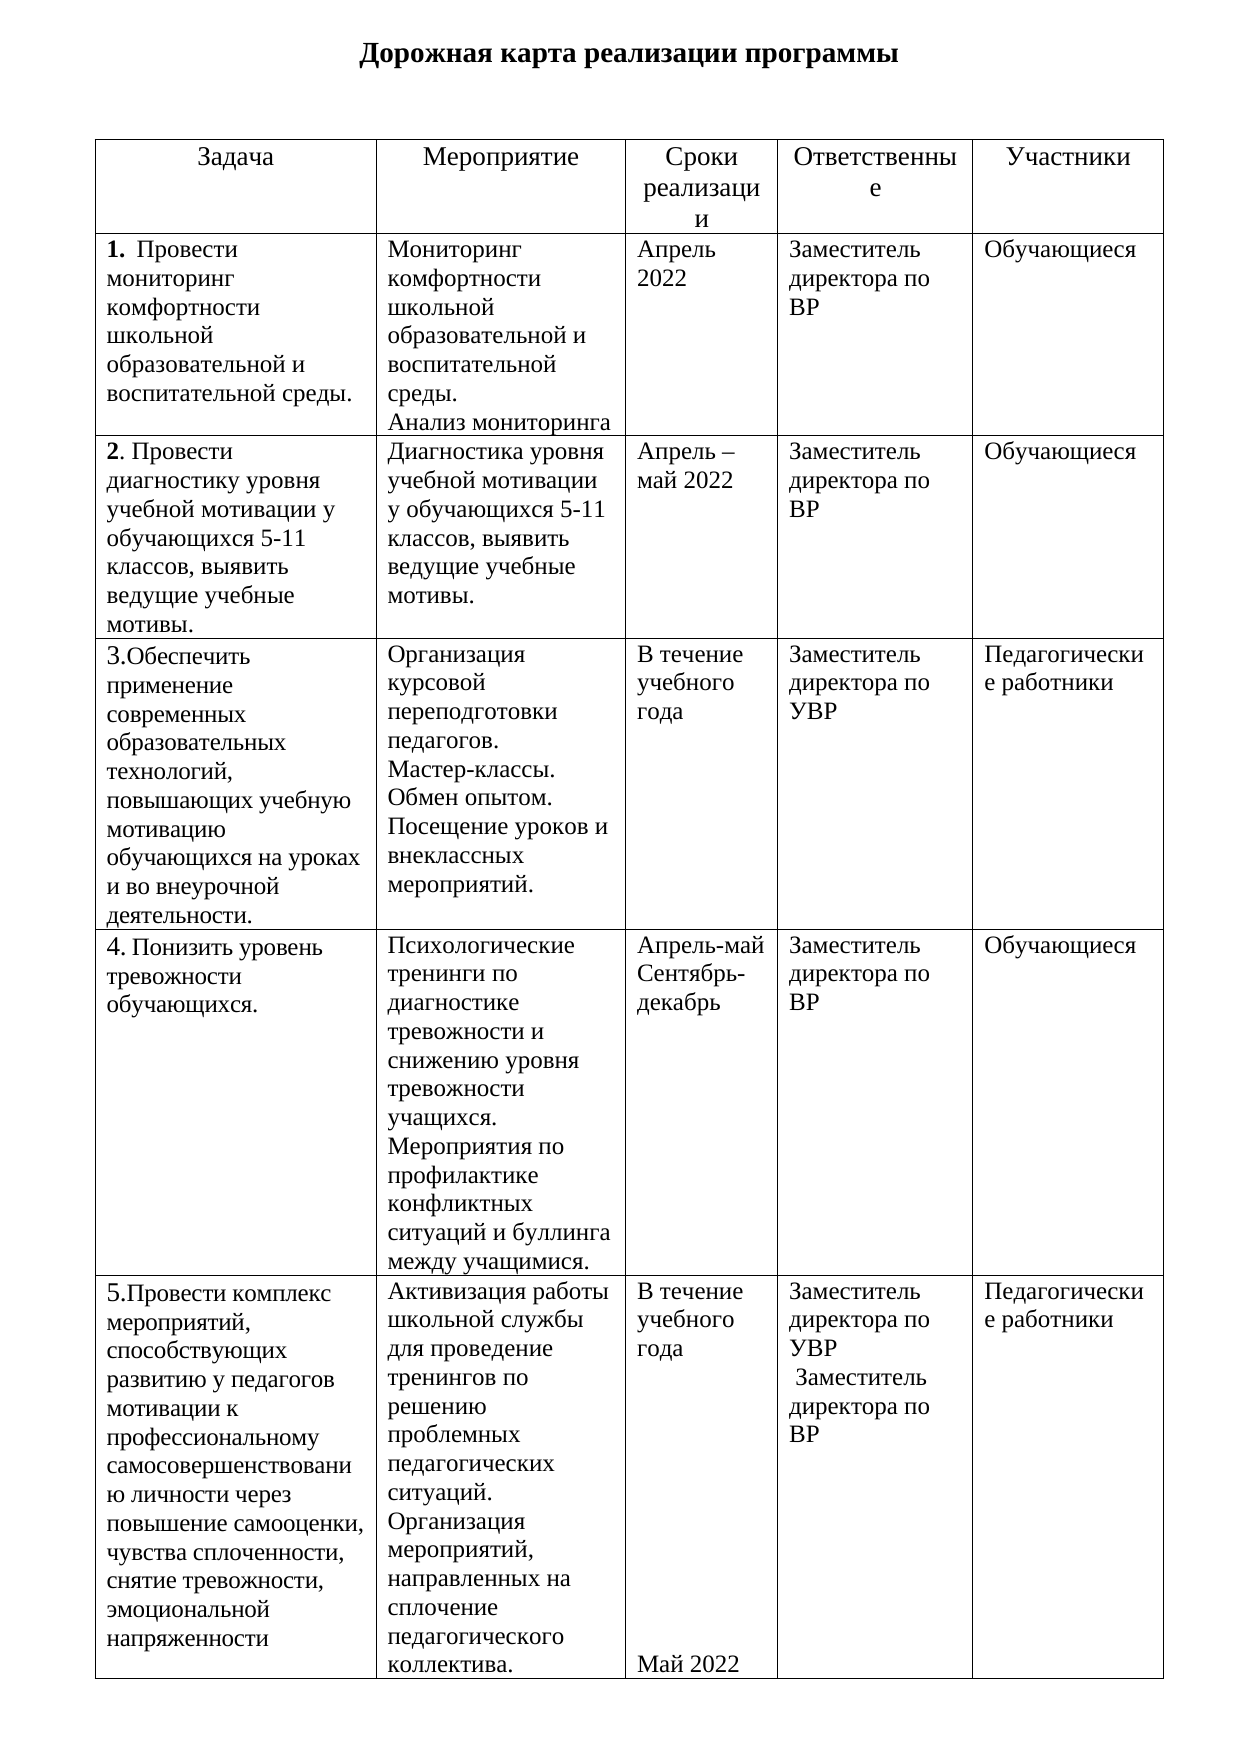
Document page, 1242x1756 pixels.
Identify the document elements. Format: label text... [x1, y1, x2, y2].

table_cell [626, 1276, 777, 1678]
table_header Мероприятие [377, 140, 625, 233]
table_cell Обучающиеся [973, 930, 1163, 1275]
table_cell Организация курсовой переподготовки педагогов. Мастер-классы. Обмен опытом. Посещение уроков и внеклассных мероприятий. [377, 639, 625, 929]
table_cell Апрель –май 2022 [626, 436, 777, 638]
table_cell 1. Провести мониторинг комфортности школьной образовательной и воспитательной среды. [96, 234, 376, 435]
table_cell Заместитель директора по ВР [778, 436, 972, 638]
table_header Сроки реализации [626, 140, 777, 233]
table_cell Апрель-май Сентябрь- декабрь [626, 930, 777, 1275]
table_cell Апрель 2022 [626, 234, 777, 435]
table_cell Диагностика уровня учебной мотивации у обучающихся 5-11 классов, выявить ведущие учебные мотивы. [377, 436, 625, 638]
table_cell Заместитель директора по УВР [778, 639, 972, 929]
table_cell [96, 1276, 376, 1678]
table_cell Обучающиеся [973, 234, 1163, 435]
table_cell Психологические тренинги по диагностике тревожности и снижению уровня тревожности учащихся. Мероприятия по профилактике конфликтных ситуаций и буллинга между учащимися. [377, 930, 625, 1275]
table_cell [973, 1276, 1163, 1678]
table_cell Педагогические работники [973, 639, 1163, 929]
table_cell В течение учебного года [626, 639, 777, 929]
table_cell Обучающиеся [973, 436, 1163, 638]
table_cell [778, 1276, 972, 1678]
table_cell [377, 1276, 625, 1678]
table_cell 2. Провести диагностику уровня учебной мотивации у обучающихся 5-11 классов, выявить ведущие учебные мотивы. [96, 436, 376, 638]
table_header Ответственные [778, 140, 972, 233]
table_header Участники [973, 140, 1163, 233]
table_cell 4. Понизить уровень тревожности обучающихся. [96, 930, 376, 1275]
table_cell Заместитель директора по ВР [778, 930, 972, 1275]
text Дорожная карта реализации программы [106, 35, 1152, 69]
table_header Задача [96, 140, 376, 233]
table_cell Заместитель директора по ВР [778, 234, 972, 435]
table_cell Мониторинг комфортности школьной образовательной и воспитательной среды. Анализ мониторинга [377, 234, 625, 435]
table_cell 3.Обеспечить применение современных образовательных технологий, повышающих учебную мотивацию обучающихся на уроках и во внеурочной деятельности. [96, 639, 376, 929]
